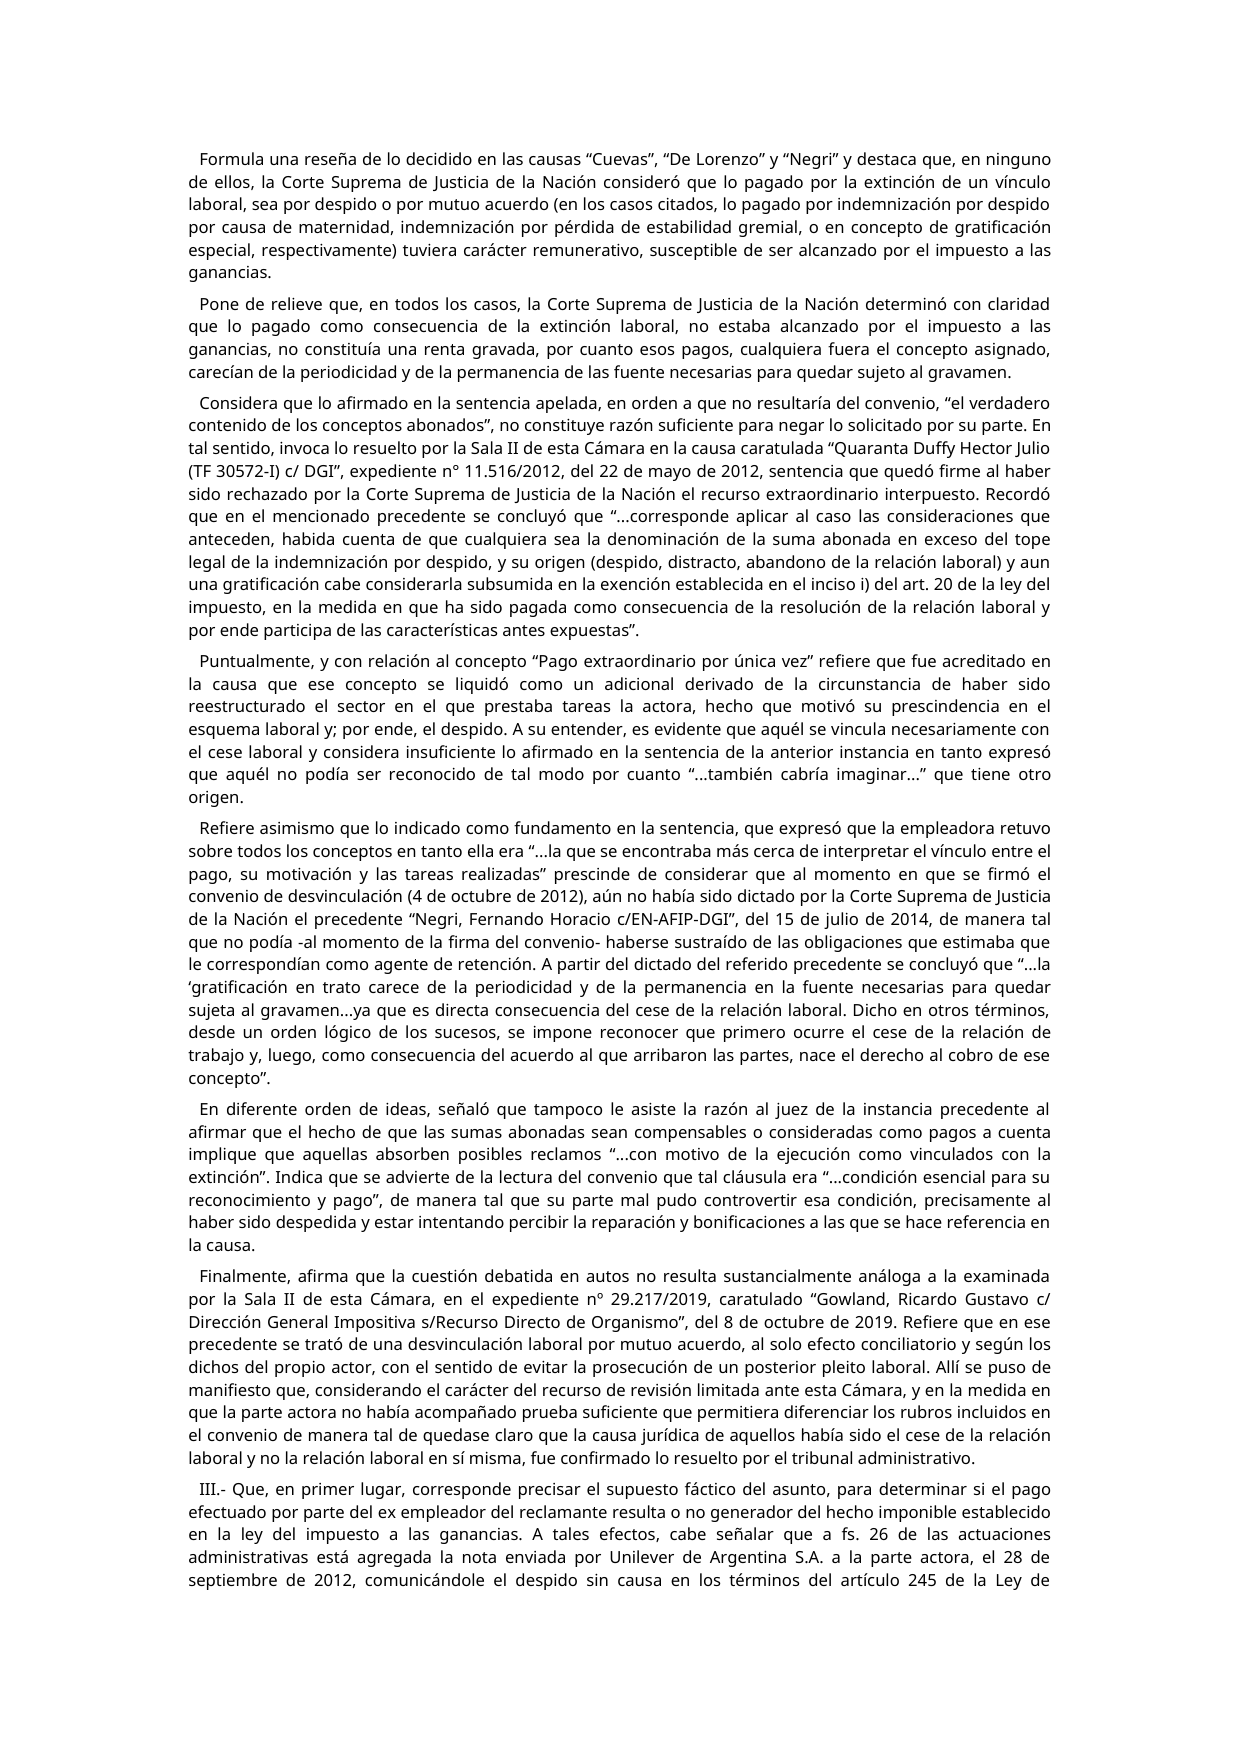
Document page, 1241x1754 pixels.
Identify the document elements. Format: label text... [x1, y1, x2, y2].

text Formula una reseña de lo decidido en las causas “Cuevas”, “De Lorenzo” y “Negri” y destaca que, en ninguno de ellos, la Corte Suprema de Justicia de la Nación consideró que lo pagado por la extinción de un vínculo laboral, sea por despido o por mutuo acuerdo (en los casos citados, lo pagado por indemnización por despido por causa de maternidad, indemnización por pérdida de estabilidad gremial, o en concepto de gratificación especial, respectivamente) tuviera carácter remunerativo, susceptible de ser alcanzado por el impuesto a las ganancias. [188, 148, 1052, 284]
text Puntualmente, y con relación al concepto “Pago extraordinario por única vez” refiere que fue acreditado en la causa que ese concepto se liquidó como un adicional derivado de la circunstancia de haber sido reestructurado el sector en el que prestaba tareas la actora, hecho que motivó su prescindencia en el esquema laboral y; por ende, el despido. A su entender, es evidente que aquél se vincula necesariamente con el cese laboral y considera insuficiente lo afirmado en la sentencia de la anterior instancia en tanto expresó que aquél no podía ser reconocido de tal modo por cuanto “...también cabría imaginar...” que tiene otro origen. [188, 649, 1052, 808]
text Finalmente, afirma que la cuestión debatida en autos no resulta sustancialmente análoga a la examinada por la Sala II de esta Cámara, en el expediente nº 29.217/2019, caratulado “Gowland, Ricardo Gustavo c/ Dirección General Impositiva s/Recurso Directo de Organismo”, del 8 de octubre de 2019. Refiere que en ese precedente se trató de una desvinculación laboral por mutuo acuerdo, al solo efecto conciliatorio y según los dichos del propio actor, con el sentido de evitar la prosecución de un posterior pleito laboral. Allí se puso de manifiesto que, considerando el carácter del recurso de revisión limitada ante esta Cámara, y en la medida en que la parte actora no había acompañado prueba suficiente que permitiera diferenciar los rubros incluidos en el convenio de manera tal de quedase claro que la causa jurídica de aquellos había sido el cese de la relación laboral y no la relación laboral en sí misma, fue confirmado lo resuelto por el tribunal administrativo. [188, 1265, 1052, 1469]
text Considera que lo afirmado en la sentencia apelada, en orden a que no resultaría del convenio, “el verdadero contenido de los conceptos abonados”, no constituye razón suficiente para negar lo solicitado por su parte. En tal sentido, invoca lo resuelto por la Sala II de esta Cámara en la causa caratulada “Quaranta Duffy Hector Julio (TF 30572-I) c/ DGI”, expediente n° 11.516/2012, del 22 de mayo de 2012, sentencia que quedó firme al haber sido rechazado por la Corte Suprema de Justicia de la Nación el recurso extraordinario interpuesto. Recordó que en el mencionado precedente se concluyó que “...corresponde aplicar al caso las consideraciones que anteceden, habida cuenta de que cualquiera sea la denominación de la suma abonada en exceso del tope legal de la indemnización por despido, y su origen (despido, distracto, abandono de la relación laboral) y aun una gratificación cabe considerarla subsumida en la exención establecida en el inciso i) del art. 20 de la ley del impuesto, en la medida en que ha sido pagada como consecuencia de la resolución de la relación laboral y por ende participa de las características antes expuestas”. [188, 391, 1052, 641]
text Pone de relieve que, en todos los casos, la Corte Suprema de Justicia de la Nación determinó con claridad que lo pagado como consecuencia de la extinción laboral, no estaba alcanzado por el impuesto a las ganancias, no constituía una renta gravada, por cuanto esos pagos, cualquiera fuera el concepto asignado, carecían de la periodicidad y de la permanencia de las fuente necesarias para quedar sujeto al gravamen. [188, 292, 1052, 383]
text En diferente orden de ideas, señaló que tampoco le asiste la razón al juez de la instancia precedente al afirmar que el hecho de que las sumas abonadas sean compensables o consideradas como pagos a cuenta implique que aquellas absorben posibles reclamos “...con motivo de la ejecución como vinculados con la extinción”. Indica que se advierte de la lectura del convenio que tal cláusula era “...condición esencial para su reconocimiento y pago”, de manera tal que su parte mal pudo controvertir esa condición, precisamente al haber sido despedida y estar intentando percibir la reparación y bonificaciones a las que se hace referencia en la causa. [188, 1098, 1052, 1257]
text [188, 1478, 1052, 1591]
text Refiere asimismo que lo indicado como fundamento en la sentencia, que expresó que la empleadora retuvo sobre todos los conceptos en tanto ella era “...la que se encontraba más cerca de interpretar el vínculo entre el pago, su motivación y las tareas realizadas” prescinde de considerar que al momento en que se firmó el convenio de desvinculación (4 de octubre de 2012), aún no había sido dictado por la Corte Suprema de Justicia de la Nación el precedente “Negri, Fernando Horacio c/EN-AFIP-DGI”, del 15 de julio de 2014, de manera tal que no podía -al momento de la firma del convenio- haberse sustraído de las obligaciones que estimaba que le correspondían como agente de retención. A partir del dictado del referido precedente se concluyó que “...la ‘gratificación en trato carece de la periodicidad y de la permanencia en la fuente necesarias para quedar sujeta al gravamen...ya que es directa consecuencia del cese de la relación laboral. Dicho en otros términos, desde un orden lógico de los sucesos, se impone reconocer que primero ocurre el cese de la relación de trabajo y, luego, como consecuencia del acuerdo al que arribaron las partes, nace el derecho al cobro de ese concepto”. [188, 817, 1052, 1089]
